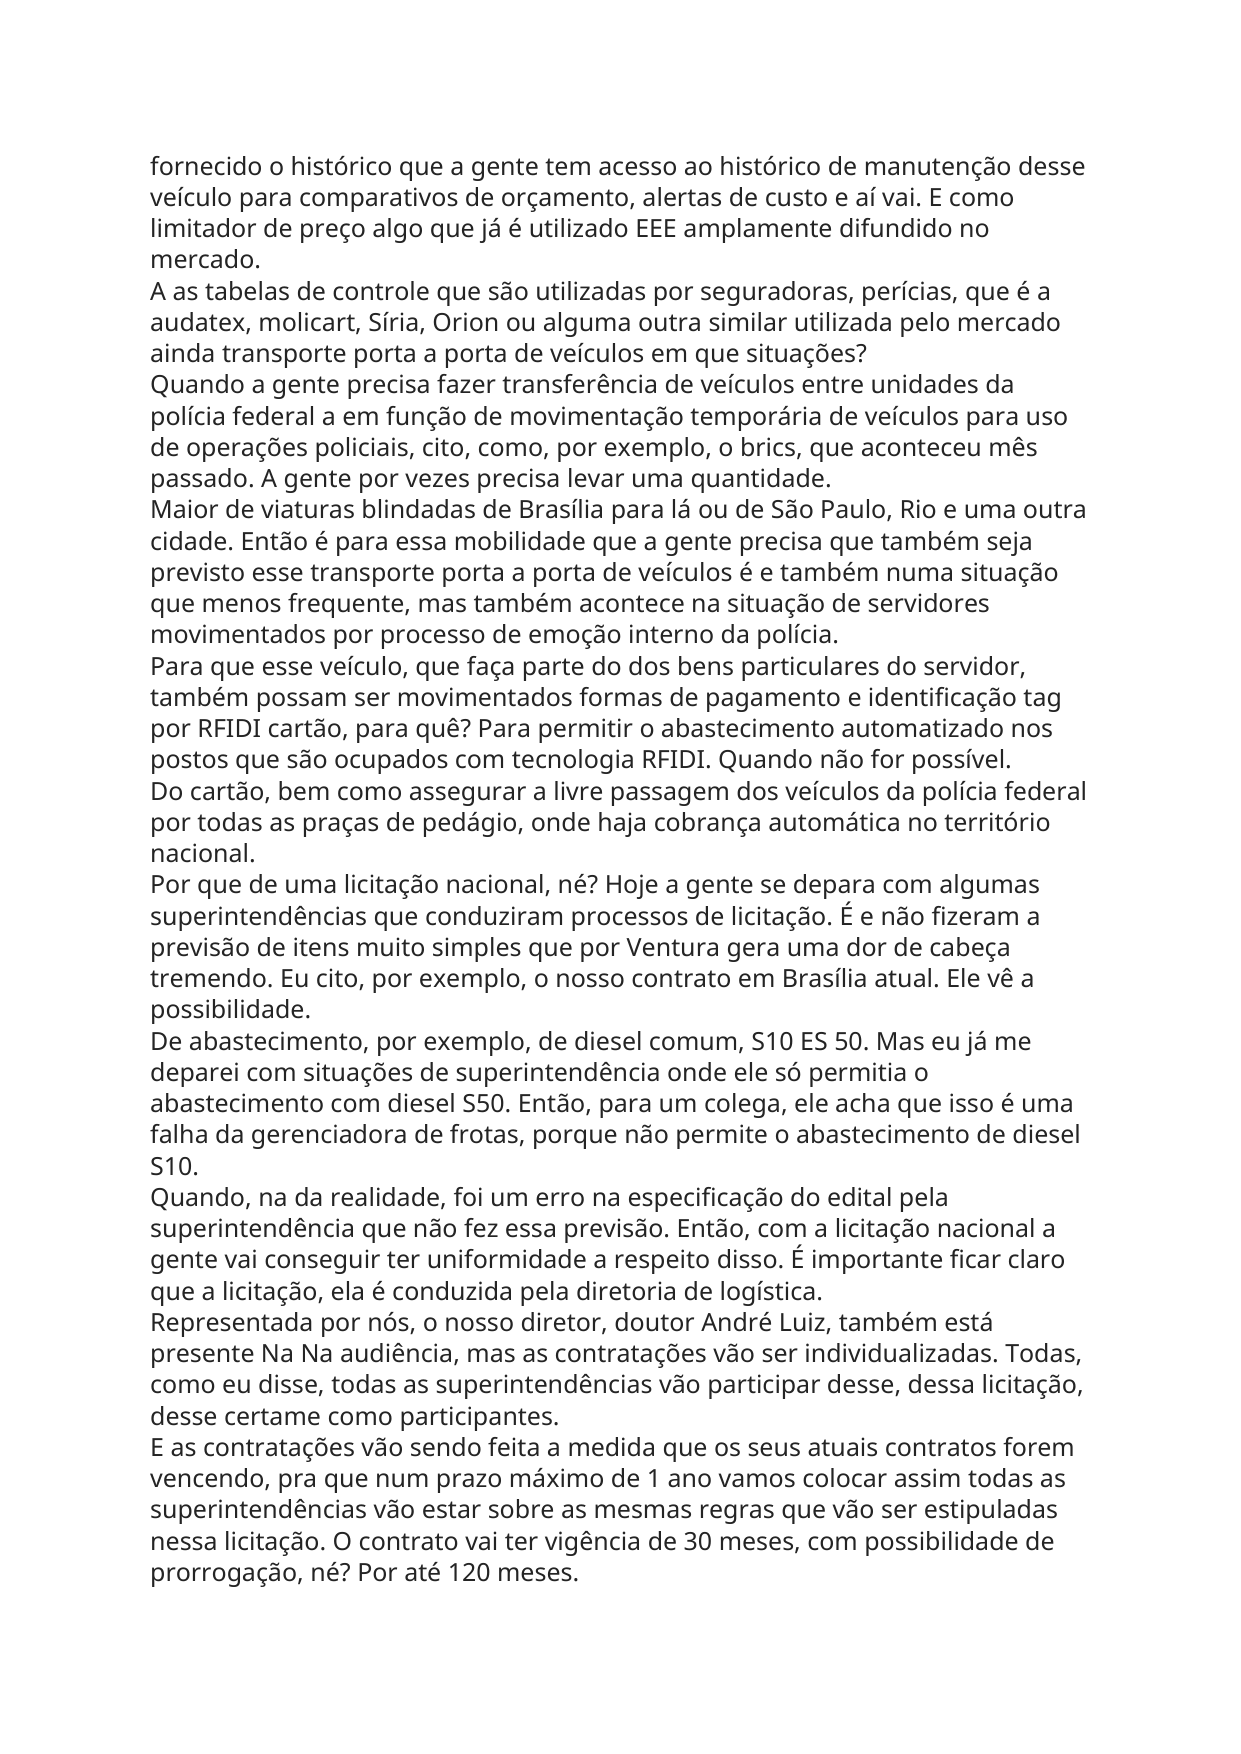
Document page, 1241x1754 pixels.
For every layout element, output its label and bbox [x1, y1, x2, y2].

text [150, 150, 1090, 1587]
